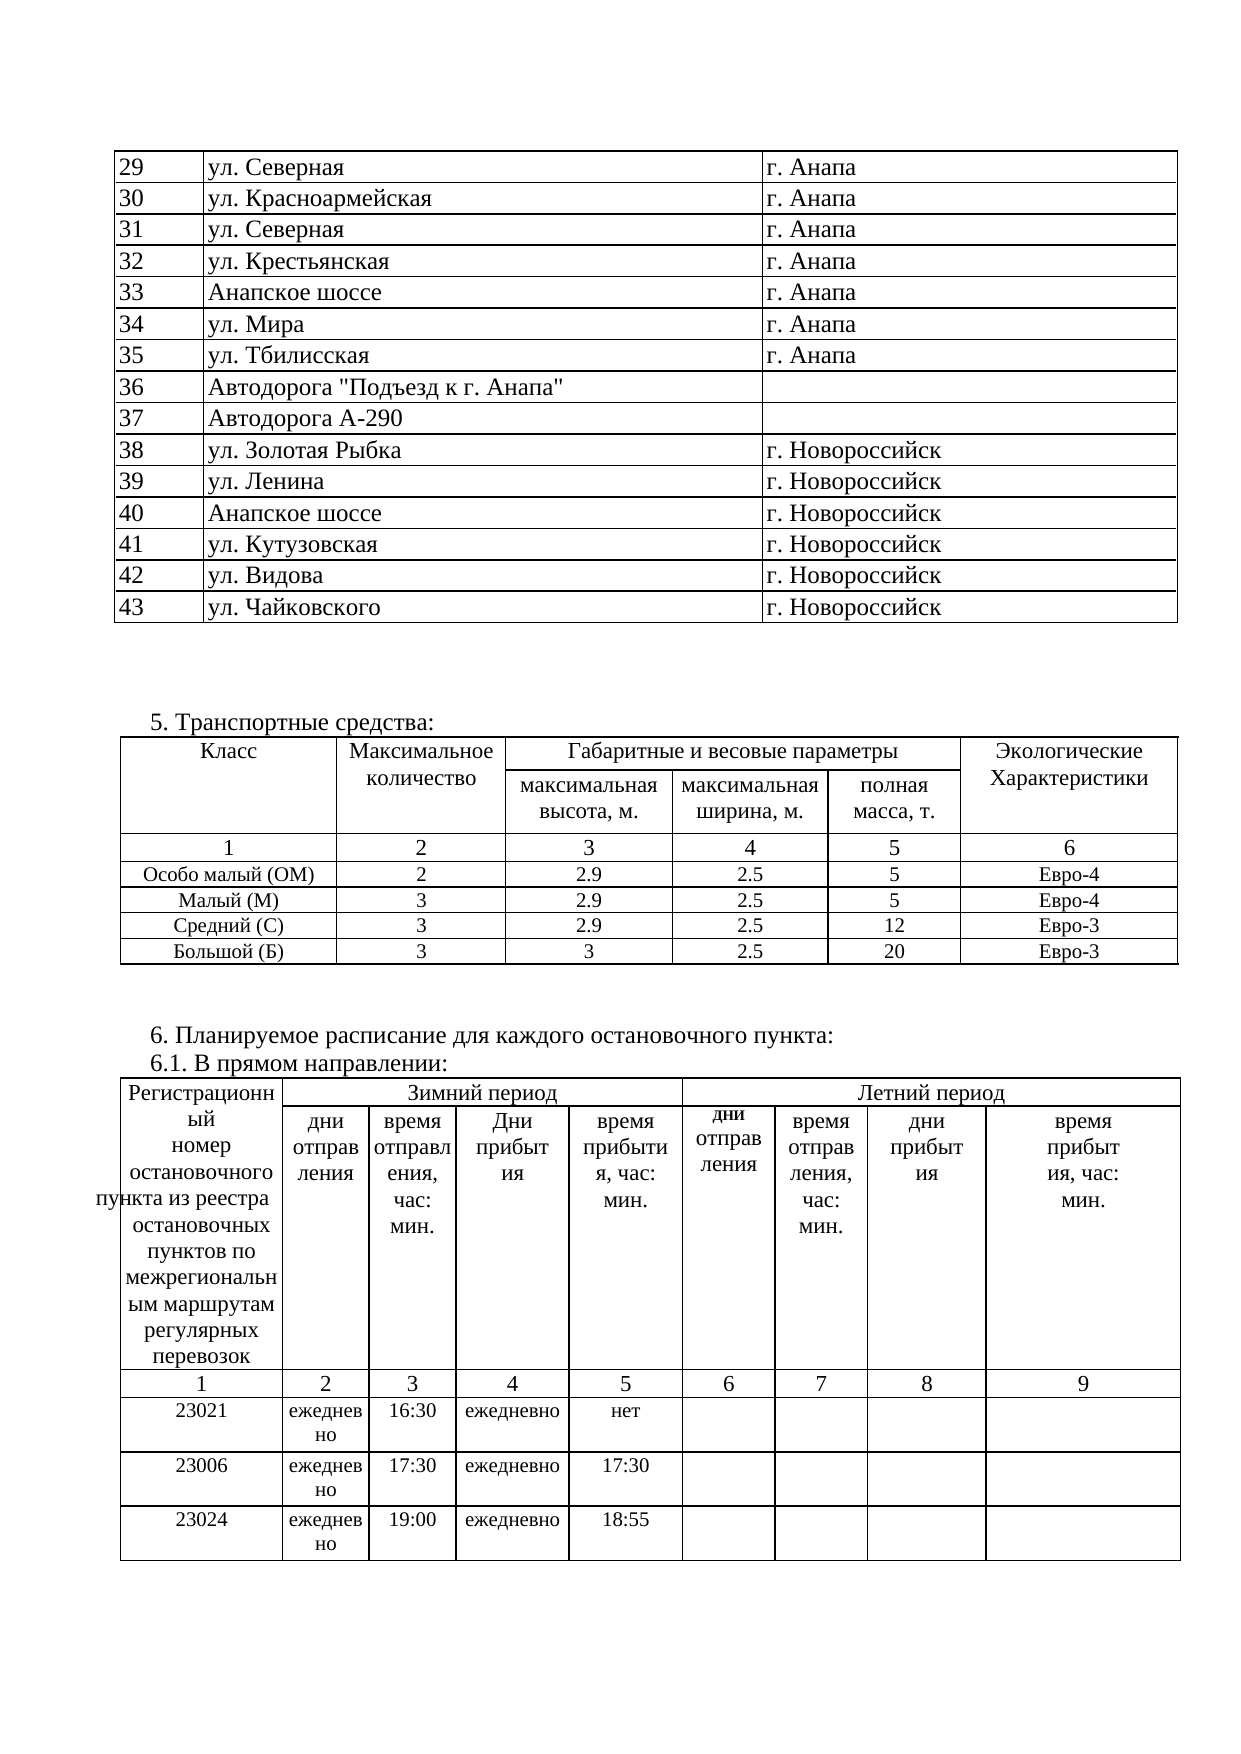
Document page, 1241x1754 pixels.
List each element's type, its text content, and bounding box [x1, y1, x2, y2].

table_cell 34 [115, 308, 203, 339]
table_cell ул. Северная [204, 215, 762, 244]
table_cell ежедневно [283, 1507, 368, 1560]
table_cell г. Новороссийск [763, 465, 1177, 496]
table_cell г. Анапа [763, 307, 1177, 339]
table_cell время прибыти я, час: мин. [570, 1107, 682, 1369]
table_cell 20 [829, 939, 960, 963]
table_cell 23006 [121, 1453, 282, 1505]
table_cell 2 [283, 1370, 368, 1397]
table_cell г. Анапа [763, 181, 1177, 213]
table_header Максимальное количество [337, 738, 505, 833]
table_cell ул. Ленина [204, 466, 762, 496]
table_cell время отправл ения, час: мин. [370, 1107, 455, 1369]
table_cell 8 [868, 1370, 985, 1397]
table_cell Анапское шоссе [204, 498, 762, 527]
table_cell ул. Красноармейская [204, 183, 762, 213]
table_cell 33 [115, 277, 203, 307]
table_cell 2 [337, 862, 505, 886]
table_cell ежедневно [283, 1453, 368, 1505]
table_cell г. Новороссийск [763, 528, 1177, 559]
table_cell [776, 1453, 867, 1505]
table_cell Средний (С) [121, 913, 336, 937]
table_cell [683, 1453, 774, 1505]
table_cell 2.9 [506, 888, 672, 912]
table_cell [868, 1507, 985, 1560]
table_cell ул. Крестьянская [204, 246, 762, 276]
table_cell 16:30 [370, 1398, 455, 1451]
text 6.1. В прямом направлении: [150, 1048, 1090, 1077]
table_cell [763, 370, 1177, 402]
table_cell 4 [673, 834, 827, 861]
table_cell 12 [829, 913, 960, 937]
table_cell 5 [829, 834, 960, 861]
table_cell 1 [121, 834, 336, 861]
table_cell нет [570, 1398, 682, 1451]
table_cell [987, 1398, 1180, 1451]
table_cell 6 [961, 834, 1177, 861]
table_cell 3 [370, 1370, 455, 1397]
table_cell 2.9 [506, 913, 672, 937]
table_header Зимний период [283, 1079, 682, 1105]
table_cell 35 [115, 340, 203, 370]
table_cell ежедневно [457, 1453, 568, 1505]
table_cell [987, 1507, 1180, 1560]
table_header Летний период [683, 1079, 1180, 1105]
table_cell Автодорога "Подъезд к г. Анапа" [204, 372, 762, 402]
table_cell дни отправ ления [283, 1107, 368, 1369]
table_cell Малый (М) [121, 888, 336, 912]
table_cell 37 [115, 403, 203, 433]
table_cell 42 [115, 560, 203, 590]
table_cell [763, 402, 1177, 433]
table_cell 38 [115, 434, 203, 464]
table_cell ежедневно [457, 1507, 568, 1560]
table_cell [776, 1398, 867, 1451]
table_cell г. Анапа [763, 244, 1177, 276]
table_cell г. Анапа [763, 152, 1177, 181]
table_cell 23024 [121, 1507, 282, 1560]
table_cell Евро-4 [961, 888, 1177, 912]
table_cell 2.5 [673, 939, 827, 963]
table_cell 2.9 [506, 862, 672, 886]
table_cell 29 [115, 152, 203, 181]
table_cell Евро-4 [961, 862, 1177, 886]
table_cell г. Новороссийск [763, 496, 1177, 527]
table_cell 32 [115, 245, 203, 276]
table_cell ул. Чайковского [204, 592, 762, 622]
table_cell 4 [457, 1370, 568, 1397]
table_cell г. Анапа [763, 276, 1177, 307]
text 5. Транспортные средства: [150, 707, 1090, 736]
table_cell 5 [570, 1370, 682, 1397]
table_cell ул. Северная [204, 152, 762, 181]
table_cell [683, 1507, 774, 1560]
table_cell 5 [829, 888, 960, 912]
table_cell Автодорога А-290 [204, 403, 762, 433]
table_cell 3 [506, 834, 672, 861]
table_cell 39 [115, 466, 203, 496]
table_header Класс [121, 738, 336, 833]
table_cell г. Новороссийск [763, 590, 1177, 622]
table_cell [776, 1507, 867, 1560]
table_cell 3 [337, 939, 505, 963]
table_cell 6 [683, 1370, 774, 1397]
table_cell г. Анапа [763, 213, 1177, 244]
table_cell 2.5 [673, 913, 827, 937]
table_cell максимальная ширина, м. [673, 771, 827, 833]
table_cell 41 [115, 529, 203, 559]
table_cell ул. Видова [204, 561, 762, 590]
table_cell время прибыт ия, час: мин. [987, 1107, 1180, 1369]
table_cell 43 [115, 591, 203, 622]
table_cell 18:55 [570, 1507, 682, 1560]
table_cell 7 [776, 1370, 867, 1397]
table_header Габаритные и весовые параметры [506, 738, 960, 769]
table_cell 9 [987, 1370, 1180, 1397]
table_cell г. Анапа [763, 339, 1177, 370]
table_cell 3 [337, 888, 505, 912]
table_cell 19:00 [370, 1507, 455, 1560]
table_cell [987, 1453, 1180, 1505]
table_cell 3 [337, 913, 505, 937]
table_header Экологические Характеристики [961, 738, 1177, 833]
table_cell 17:30 [370, 1453, 455, 1505]
table_cell дни прибыт ия [868, 1107, 985, 1369]
table_cell [868, 1453, 985, 1505]
table_cell Анапское шоссе [204, 277, 762, 307]
table_cell ежедневно [457, 1398, 568, 1451]
table_cell Евро-3 [961, 913, 1177, 937]
table_cell 23021 [121, 1398, 282, 1451]
table_cell 2.5 [673, 862, 827, 886]
table_cell Дни прибыт ия [457, 1107, 568, 1369]
table_cell ул. Золотая Рыбка [204, 435, 762, 464]
table_cell г. Новороссийск [763, 559, 1177, 590]
table_cell 40 [115, 497, 203, 527]
table_cell ул. Кутузовская [204, 529, 762, 559]
table_cell 31 [115, 214, 203, 244]
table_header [121, 1079, 282, 1369]
table_cell ДНИ отправ ления [683, 1107, 774, 1369]
table_cell 3 [506, 939, 672, 963]
table_cell Большой (Б) [121, 939, 336, 963]
table_cell 1 [121, 1370, 282, 1397]
table_cell 30 [115, 183, 203, 213]
table_cell Евро-3 [961, 939, 1177, 963]
table_cell 2 [337, 834, 505, 861]
table_cell г. Новороссийск [763, 433, 1177, 464]
table_cell Особо малый (ОМ) [121, 862, 336, 886]
table_cell ежедневно [283, 1398, 368, 1451]
table_cell ул. Тбилисская [204, 340, 762, 370]
table_cell 17:30 [570, 1453, 682, 1505]
table_cell 2.5 [673, 888, 827, 912]
text 6. Планируемое расписание для каждого остановочного пункта: [150, 1020, 1090, 1048]
table_cell время отправ ления, час: мин. [776, 1107, 867, 1369]
table_cell максимальная высота, м. [506, 771, 672, 833]
table_cell 5 [829, 862, 960, 886]
table_cell [683, 1398, 774, 1451]
table_cell 36 [115, 371, 203, 402]
table_cell полная масса, т. [829, 771, 960, 833]
table_cell [868, 1398, 985, 1451]
table_cell ул. Мира [204, 309, 762, 339]
